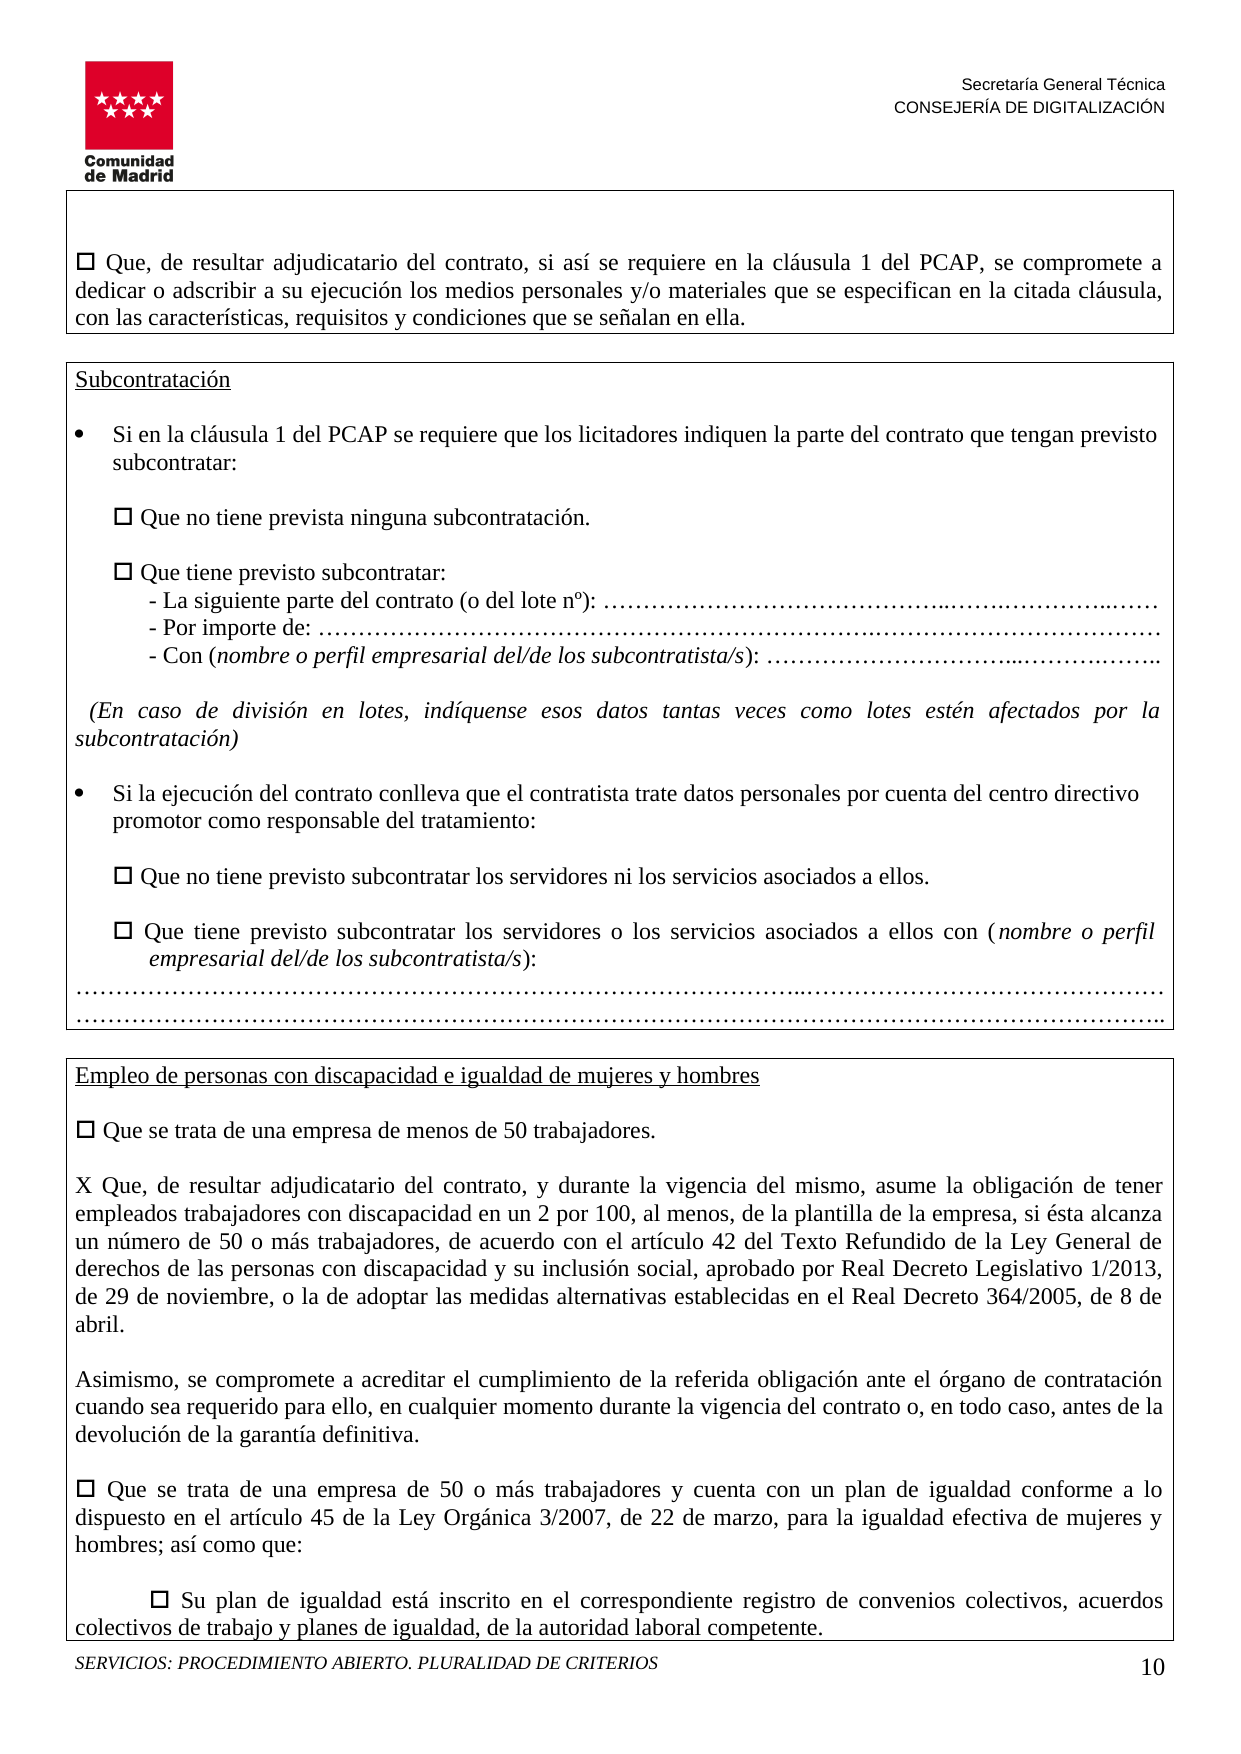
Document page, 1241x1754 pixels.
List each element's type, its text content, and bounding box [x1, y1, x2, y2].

text - Por importe de: …………………………………………………………….……………………………… [75, 613, 1165, 641]
text Que se trata de una empresa de 50 o más trabajadores y cuenta con un plan de igualdad conforme a lo dispuesto en el artículo 45 de la Ley Orgánica 3/2007, de 22 de marzo, para la igualdad efectiva de mujeres y hombres; así como que: [75, 1475, 1165, 1558]
text (En caso de división en lotes, indíquense esos datos tantas veces como lotes estén afectados por la subcontratación) [75, 696, 1165, 751]
text Que se trata de una empresa de menos de 50 trabajadores. [75, 1116, 1165, 1144]
list Si en la cláusula 1 del PCAP se requiere que los licitadores indiquen la parte del contrato que tengan previsto subcontratar: [75, 420, 1165, 475]
text Subcontratación [67, 363, 1173, 392]
text X Que, de resultar adjudicatario del contrato, y durante la vigencia del mismo, asume la obligación de tener empleados trabajadores con discapacidad en un 2 por 100, al menos, de la plantilla de la empresa, si ésta alcanza un número de 50 o más trabajadores, de acuerdo con el artículo 42 del Texto Refundido de la Ley General de derechos de las personas con discapacidad y su inclusión social, aprobado por Real Decreto Legislativo 1/2013, de 29 de noviembre, o la de adoptar las medidas alternativas establecidas en el Real Decreto 364/2005, de 8 de abril. [75, 1172, 1165, 1337]
text ……………………………………………………………………………………………………………………….. [67, 997, 1173, 1029]
text Que no tiene prevista ninguna subcontratación. [75, 503, 1165, 530]
text Su plan de igualdad está inscrito en el correspondiente registro de convenios colectivos, acuerdos colectivos de trabajo y planes de igualdad, de la autoridad laboral competente. [75, 1586, 1165, 1640]
picture [75, 51, 183, 190]
text ………………………………………………………………………………..……………………………………… [75, 972, 1165, 997]
text Que tiene previsto subcontratar los servidores o los servicios asociados a ellos con (nombre o perfil empresarial del/de los subcontratista/s): [75, 917, 1165, 972]
list Si la ejecución del contrato conlleva que el contratista trate datos personales por cuenta del centro directivo promotor como responsable del tratamiento: [75, 779, 1165, 834]
text Empleo de personas con discapacidad e igualdad de mujeres y hombres [67, 1059, 1173, 1089]
text Que no tiene previsto subcontratar los servidores ni los servicios asociados a ellos. [75, 862, 1165, 889]
text - Con (nombre o perfil empresarial del/de los subcontratista/s): …………………………...……….…….. [75, 641, 1165, 668]
text Que tiene previsto subcontratar: [75, 558, 1165, 586]
text - La siguiente parte del contrato (o del lote nº): ……………………………………..…….…………..…… [75, 586, 1165, 613]
text Que, de resultar adjudicatario del contrato, si así se requiere en la cláusula 1 del PCAP, se compromete a dedicar o adscribir a su ejecución los medios personales y/o materiales que se especifican en la citada cláusula, con las características, requisitos y condiciones que se señalan en ella. [67, 245, 1173, 333]
text Asimismo, se compromete a acreditar el cumplimiento de la referida obligación ante el órgano de contratación cuando sea requerido para ello, en cualquier momento durante la vigencia del contrato o, en todo caso, antes de la devolución de la garantía definitiva. [75, 1365, 1165, 1448]
